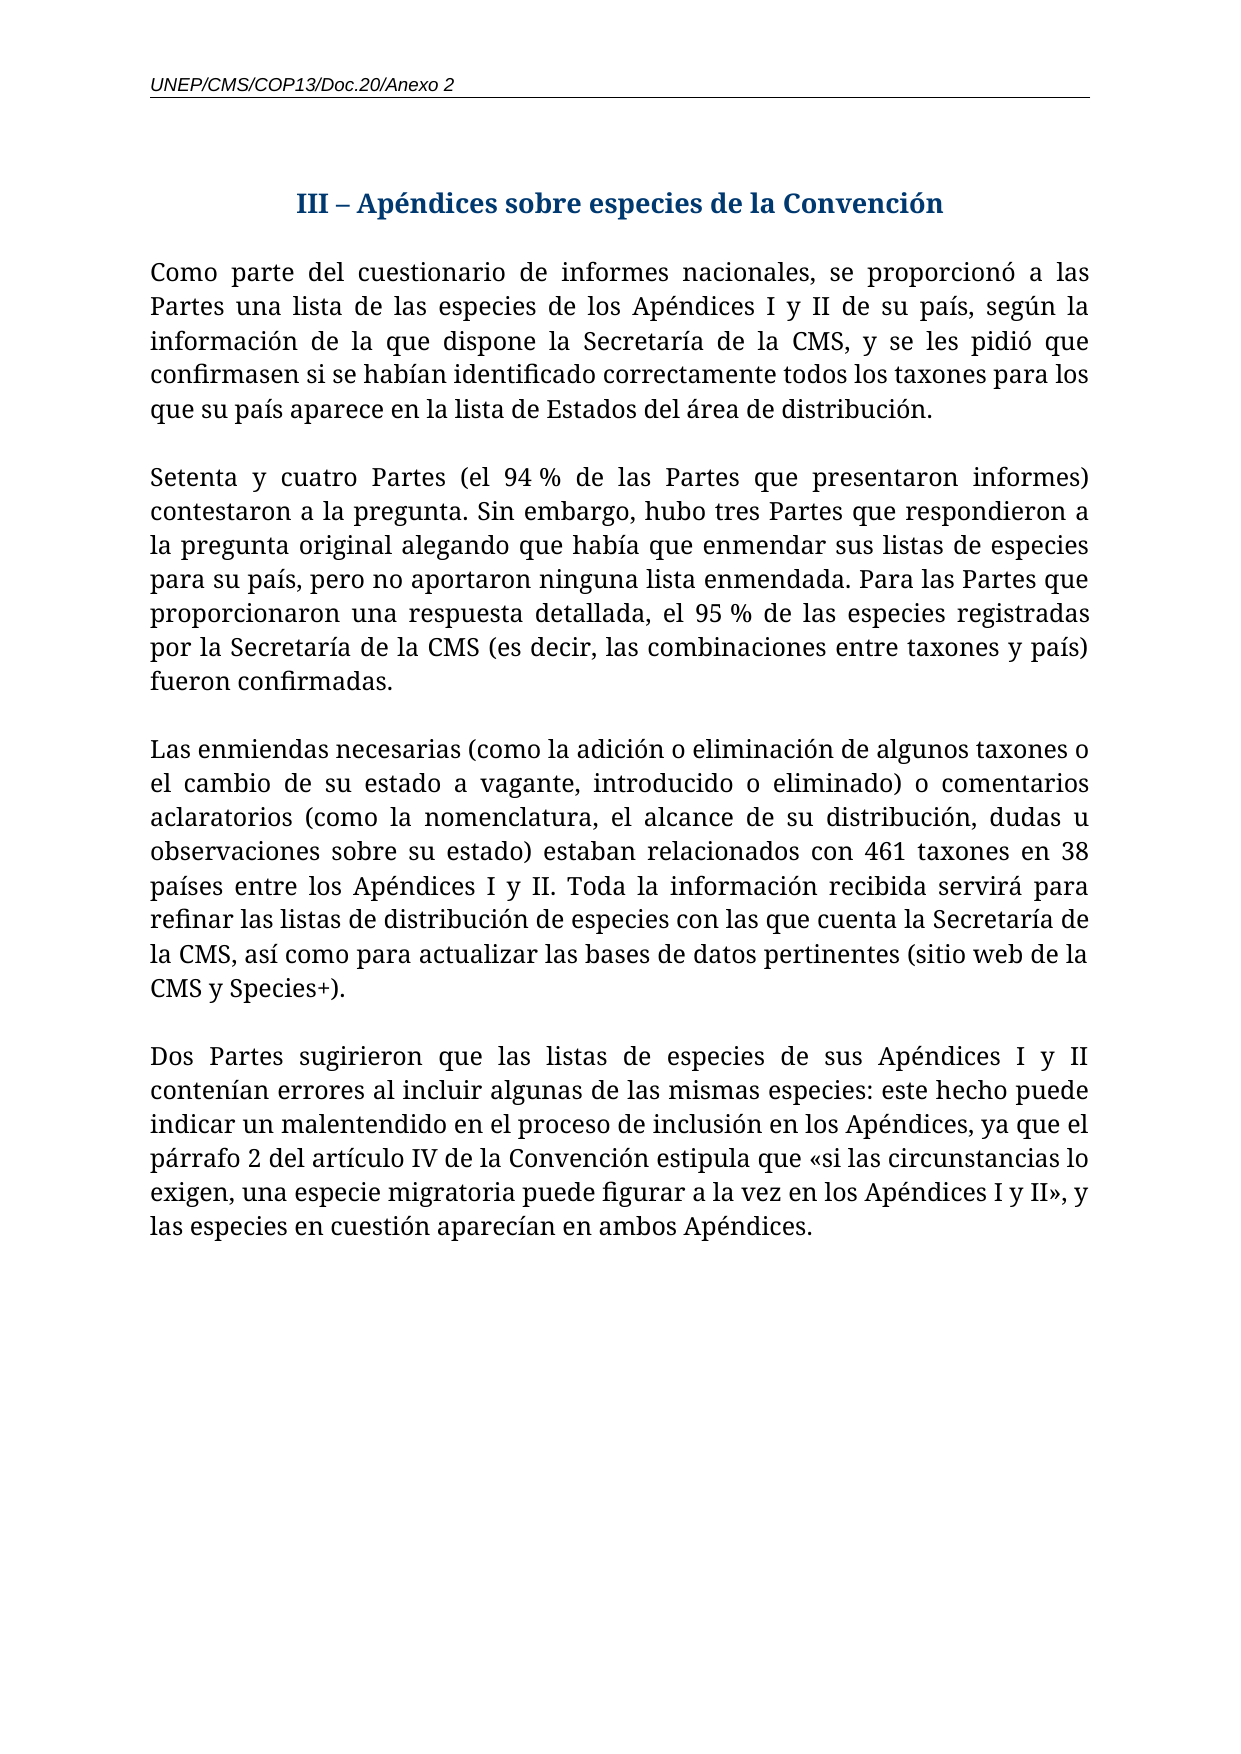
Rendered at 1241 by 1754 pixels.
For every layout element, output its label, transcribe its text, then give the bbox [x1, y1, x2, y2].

text Como parte del cuestionario de informes nacionales, se proporcionó a las Partes una lista de las especies de los Apéndices I y II de su país, según la información de la que dispone la Secretaría de la CMS, y se les pidió que confirmasen si se habían identificado correctamente todos los taxones para los que su país aparece en la lista de Estados del área de distribución. [150, 255, 1090, 425]
text Setenta y cuatro Partes (el 94 % de las Partes que presentaron informes) contestaron a la pregunta. Sin embargo, hubo tres Partes que respondieron a la pregunta original alegando que había que enmendar sus listas de especies para su país, pero no aportaron ninguna lista enmendada. Para las Partes que proporcionaron una respuesta detallada, el 95 % de las especies registradas por la Secretaría de la CMS (es decir, las combinaciones entre taxones y país) fueron confirmadas. [150, 459, 1090, 698]
text III – Apéndices sobre especies de la Convención [150, 184, 1090, 221]
text Dos Partes sugirieron que las listas de especies de sus Apéndices I y II contenían errores al incluir algunas de las mismas especies: este hecho puede indicar un malentendido en el proceso de inclusión en los Apéndices, ya que el párrafo 2 del artículo IV de la Convención estipula que «si las circunstancias lo exigen, una especie migratoria puede figurar a la vez en los Apéndices I y II», y las especies en cuestión aparecían en ambos Apéndices. [150, 1038, 1090, 1243]
text Las enmiendas necesarias (como la adición o eliminación de algunos taxones o el cambio de su estado a vagante, introducido o eliminado) o comentarios aclaratorios (como la nomenclatura, el alcance de su distribución, dudas u observaciones sobre su estado) estaban relacionados con 461 taxones en 38 países entre los Apéndices I y II. Toda la información recibida servirá para refinar las listas de distribución de especies con las que cuenta la Secretaría de la CMS, así como para actualizar las bases de datos pertinentes (sitio web de la CMS y Species+). [150, 732, 1090, 1004]
